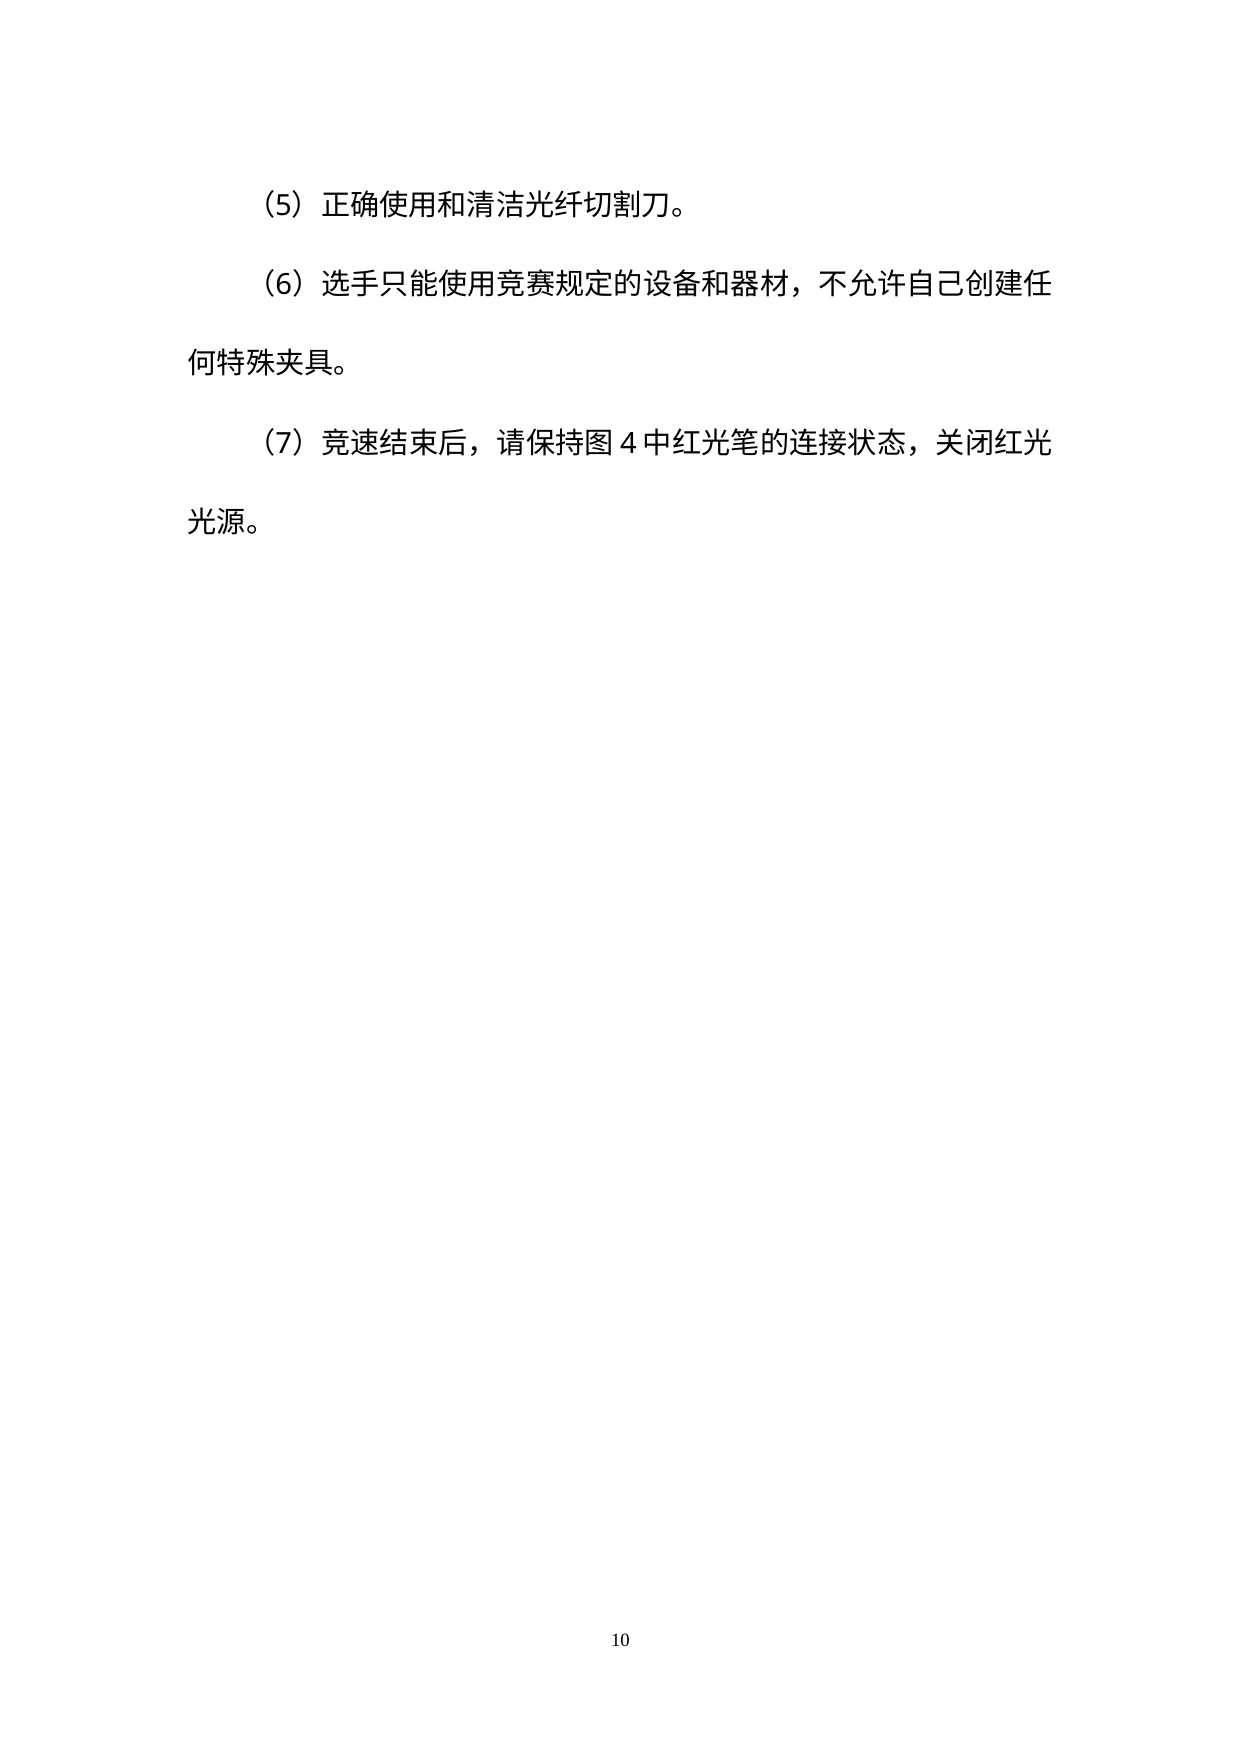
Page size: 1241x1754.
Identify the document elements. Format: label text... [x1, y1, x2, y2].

text （5）正确使用和清洁光纤切割刀。 [187, 163, 1053, 242]
text （7）竞速结束后，请保持图4中红光笔的连接状态，关闭红光光源。 [187, 401, 1053, 559]
text （6）选手只能使用竞赛规定的设备和器材，不允许自己创建任何特殊夹具。 [187, 242, 1053, 401]
